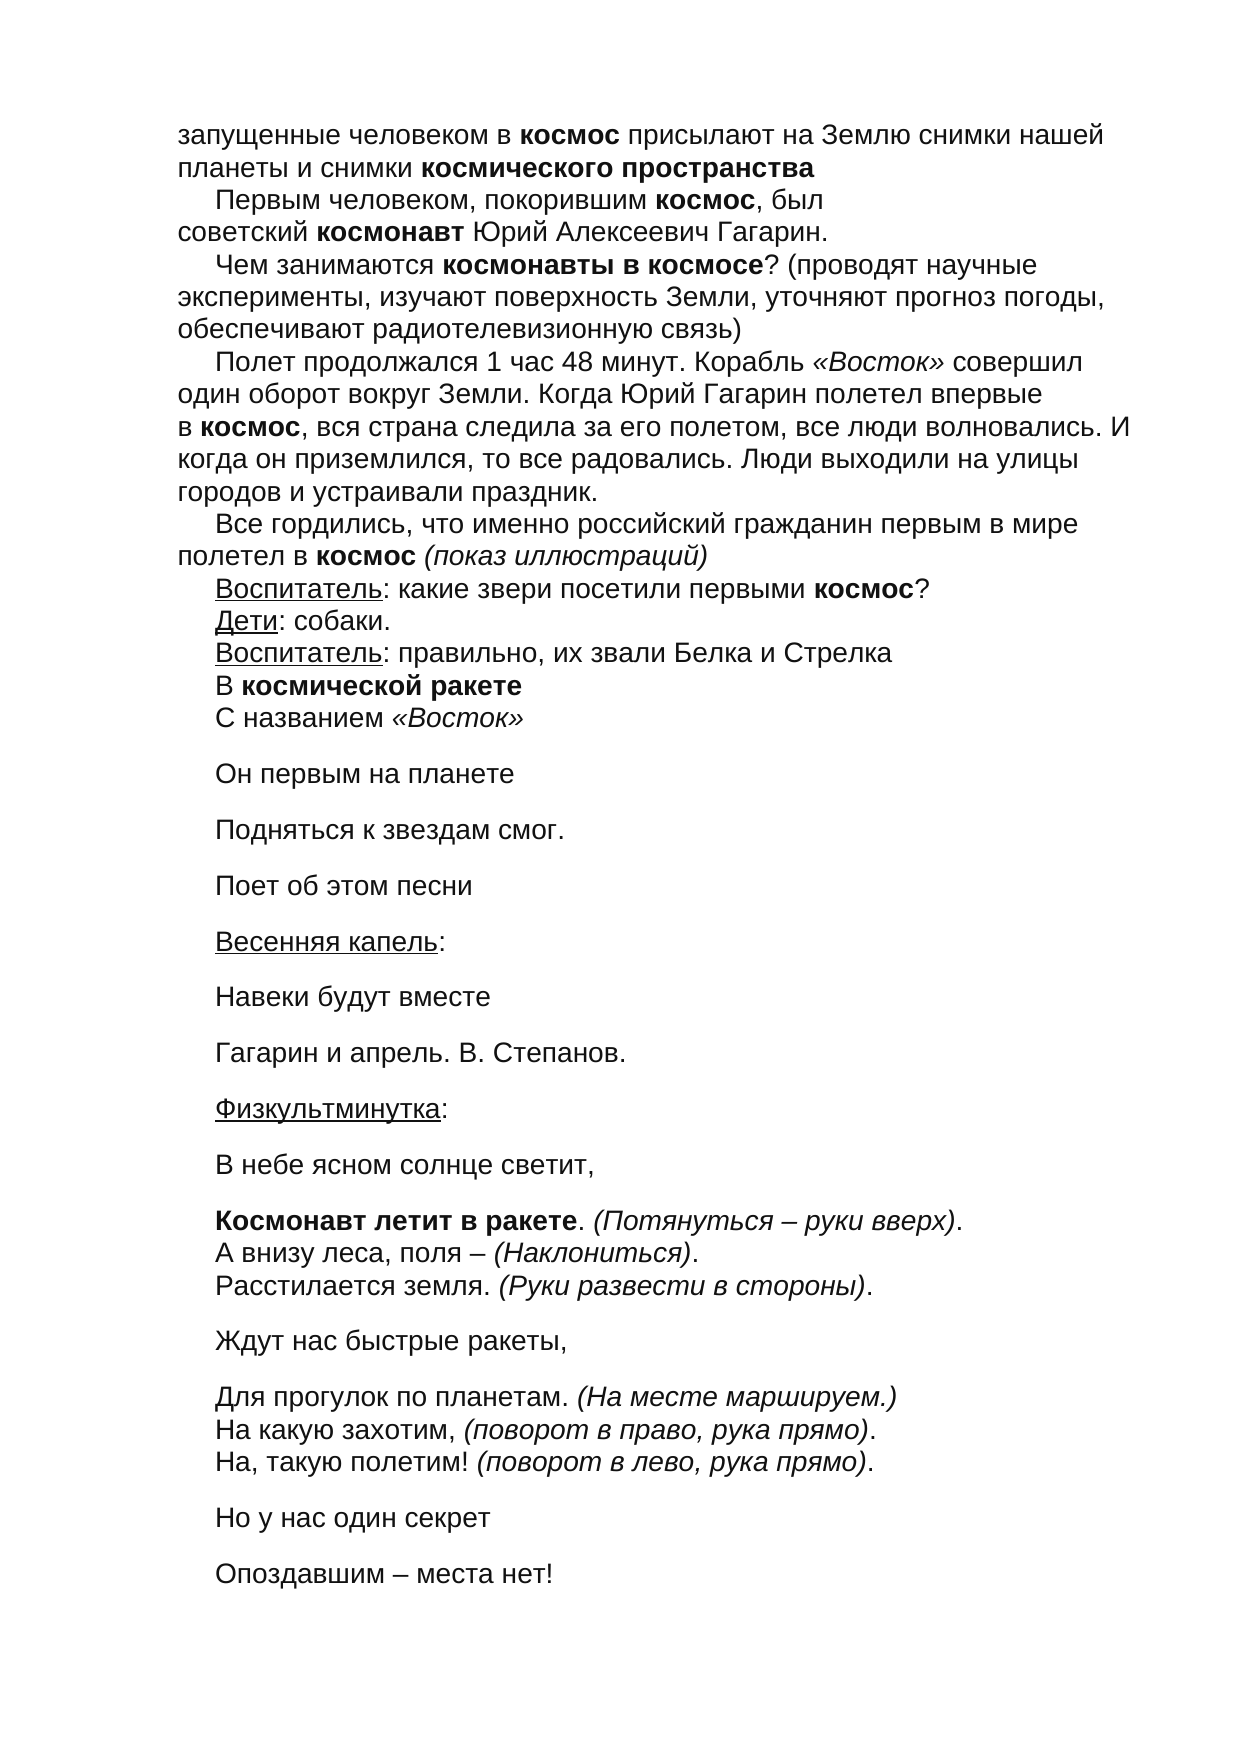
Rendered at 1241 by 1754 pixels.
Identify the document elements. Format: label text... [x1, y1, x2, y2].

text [177, 118, 1152, 183]
text Полет продолжался 1 час 48 минут. Корабль «Восток» совершил один оборот вокруг Земли. Когда Юрий Гагарин полетел впервые в космос, вся страна следила за его полетом, все люди волновались. И когда он приземлился, то все радовались. Люди выходили на улицы городов и устраивали праздник. [177, 345, 1152, 507]
text А внизу леса, поля – (Наклониться). [177, 1236, 1152, 1268]
text Дети: собаки. [177, 604, 1152, 636]
text Навеки будут вместе [177, 980, 1152, 1013]
text С названием «Восток» [177, 701, 1152, 734]
text Воспитатель: какие звери посетили первыми космос? [177, 572, 1152, 604]
text На какую захотим, (поворот в право, рука прямо). [177, 1413, 1152, 1445]
text Космонавт летит в ракете. (Потянуться – руки вверх). [177, 1204, 1152, 1236]
text Поет об этом песни [177, 869, 1152, 901]
text Опоздавшим – места нет! [177, 1557, 1152, 1589]
text В космической ракете [177, 669, 1152, 701]
text Для прогулок по планетам. (На месте маршируем.) [177, 1380, 1152, 1413]
text Расстилается земля. (Руки развести в стороны). [177, 1268, 1152, 1301]
text Все гордились, что именно российский гражданин первым в мире полетел в космос (показ иллюстраций) [177, 507, 1152, 572]
text Первым человеком, покорившим космос, был советский космонавт Юрий Алексеевич Гагарин. [177, 183, 1152, 248]
text Весенняя капель: [177, 924, 1152, 957]
text Но у нас один секрет [177, 1501, 1152, 1533]
text Воспитатель: правильно, их звали Белка и Стрелка [177, 636, 1152, 669]
text Ждут нас быстрые ракеты, [177, 1324, 1152, 1357]
text Гагарин и апрель. В. Степанов. [177, 1036, 1152, 1069]
text Он первым на планете [177, 757, 1152, 789]
text На, такую полетим! (поворот в лево, рука прямо). [177, 1445, 1152, 1477]
text Физкультминутка: [177, 1092, 1152, 1124]
text В небе ясном солнце светит, [177, 1148, 1152, 1180]
text Подняться к звездам смог. [177, 813, 1152, 845]
text Чем занимаются космонавты в космосе? (проводят научные эксперименты, изучают поверхность Земли, уточняют прогноз погоды, обеспечивают радиотелевизионную связь) [177, 248, 1152, 345]
